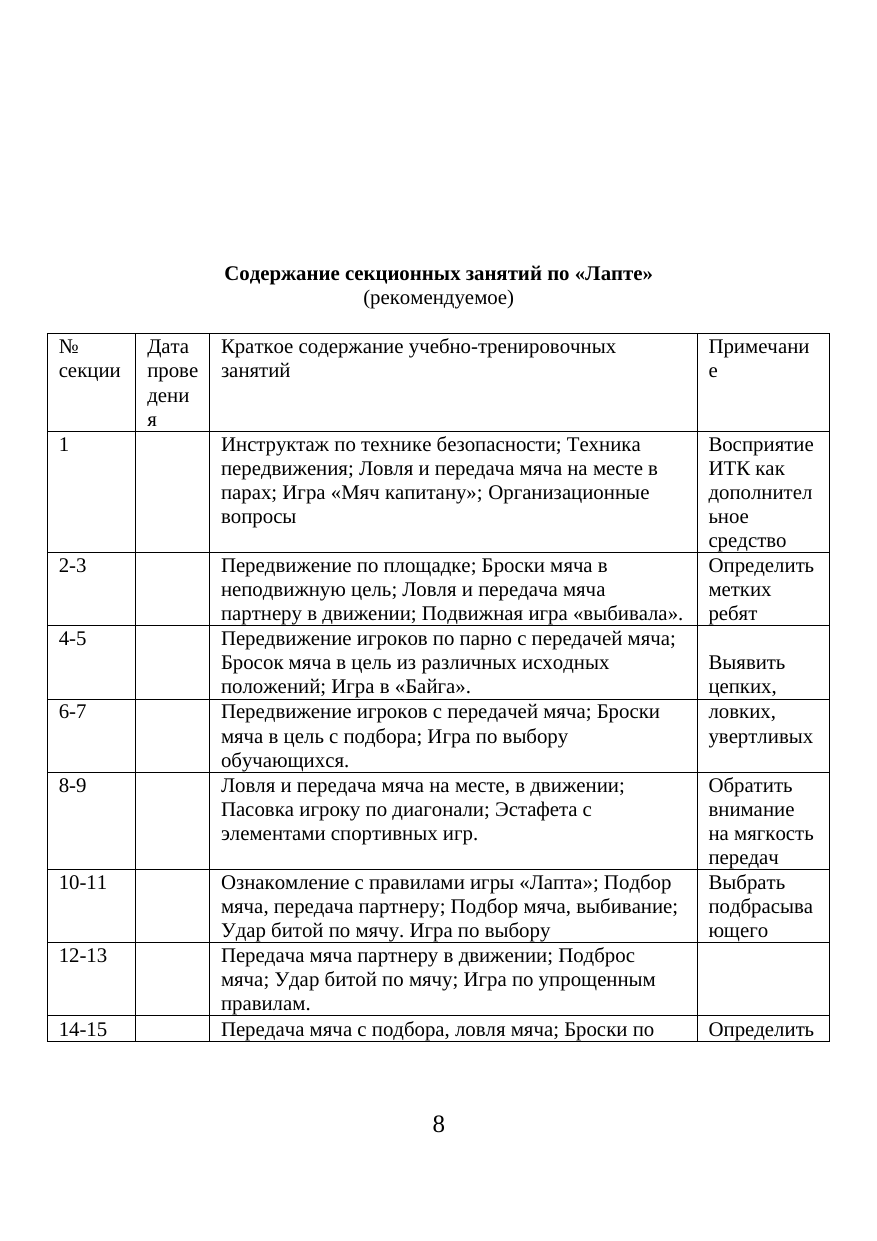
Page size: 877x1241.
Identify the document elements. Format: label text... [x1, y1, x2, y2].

table_cell Ознакомление с правилами игры «Лапта»; Подбор мяча, передача партнеру; Подбор мяча, выбивание; Удар битой по мячу. Игра по выбору [210, 870, 697, 942]
table_cell Передвижение по площадке; Броски мяча в неподвижную цель; Ловля и передача мяча партнеру в движении; Подвижная игра «выбивала». [210, 553, 697, 625]
table_cell ловких, увертливых [698, 700, 829, 772]
table_header Дата проведения [136, 334, 209, 431]
table_cell Восприятие ИТК как дополнительное средство [698, 432, 829, 552]
table_cell [136, 943, 209, 1015]
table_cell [698, 1016, 829, 1041]
table_cell Передача мяча партнеру в движении; Подброс мяча; Удар битой по мячу; Игра по упрощенным правилам. [210, 943, 697, 1015]
table_header Примечание [698, 334, 829, 431]
table_cell [136, 553, 209, 625]
table_cell [698, 943, 829, 1015]
table_cell Определить метких ребят [698, 553, 829, 625]
text Содержание секционных занятий по «Лапте» [118, 261, 759, 285]
table_cell Выбрать подбрасывающего [698, 870, 829, 942]
table_cell 10-11 [48, 870, 135, 942]
table_cell 4-5 [48, 626, 135, 698]
table_header Краткое содержание учебно-тренировочных занятий [210, 334, 697, 431]
table_cell Выявить цепких, [698, 626, 829, 698]
table_cell 2-3 [48, 553, 135, 625]
table_cell Передвижение игроков с передачей мяча; Броски мяча в цель с подбора; Игра по выбору обучающихся. [210, 700, 697, 772]
table_cell Инструктаж по технике безопасности; Техника передвижения; Ловля и передача мяча на месте в парах; Игра «Мяч капитану»; Организационные вопросы [210, 432, 697, 552]
table_cell [136, 700, 209, 772]
text (рекомендуемое) [118, 285, 759, 309]
table_cell [136, 773, 209, 869]
table_cell [136, 870, 209, 942]
table_cell Ловля и передача мяча на месте, в движении; Пасовка игроку по диагонали; Эстафета с элементами спортивных игр. [210, 773, 697, 869]
table_cell 1 [48, 432, 135, 552]
table_cell [136, 1016, 209, 1041]
table_header № секции [48, 334, 135, 431]
table_cell Обратить внимание на мягкость передач [698, 773, 829, 869]
table_cell 12-13 [48, 943, 135, 1015]
table_cell [136, 626, 209, 698]
table_cell Передвижение игроков по парно с передачей мяча; Бросок мяча в цель из различных исходных положений; Игра в «Байга». [210, 626, 697, 698]
table_cell [136, 432, 209, 552]
table_cell 8-9 [48, 773, 135, 869]
table_cell 14-15 [48, 1016, 135, 1041]
table_cell 6-7 [48, 700, 135, 772]
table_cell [210, 1016, 697, 1041]
